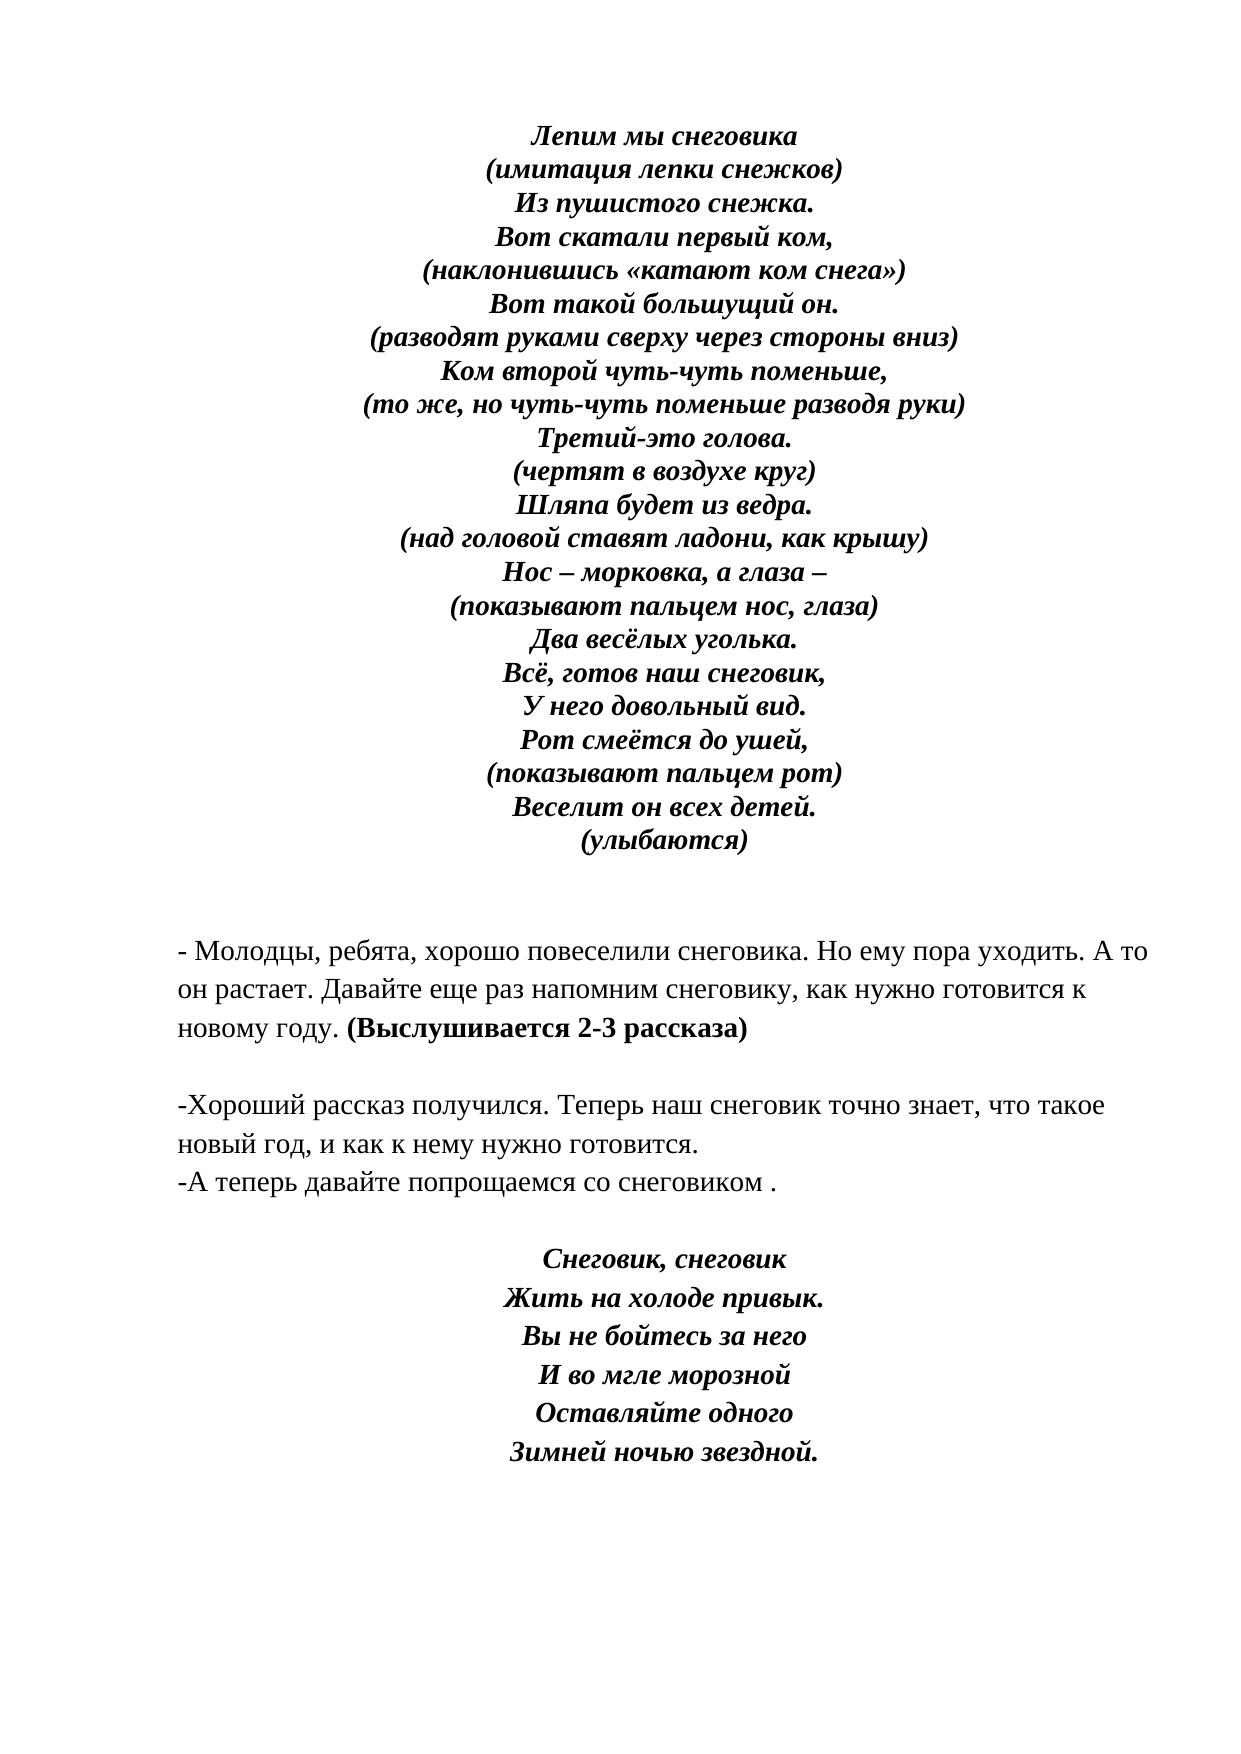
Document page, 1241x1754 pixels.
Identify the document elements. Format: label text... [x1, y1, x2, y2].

text (имитация лепки снежков) [177, 152, 1152, 185]
text Два весёлых уголька. [177, 621, 1152, 655]
text (наклонившись «катают ком снега») [177, 252, 1152, 286]
text (показывают пальцем рот) [177, 755, 1152, 789]
text Нос – морковка, а глаза – [177, 554, 1152, 588]
text Шляпа будет из ведра. [177, 487, 1152, 521]
text Веселит он всех детей. [177, 789, 1152, 822]
text У него довольный вид. [177, 688, 1152, 722]
text Третий-это голова. [177, 420, 1152, 453]
text (показывают пальцем нос, глаза) [177, 588, 1152, 621]
text Ком второй чуть-чуть поменьше, [177, 353, 1152, 386]
text -Хороший рассказ получился. Теперь наш снеговик точно знает, что такое новый год, и как к нему нужно готовится. [177, 1087, 1152, 1159]
text - Молодцы, ребята, хорошо повеселили снеговика. Но ему пора уходить. А то он растает. Давайте еще раз напомним снеговику, как нужно готовится к новому году. (Выслушивается 2-3 рассказа) [177, 933, 1152, 1044]
text Из пушистого снежка. [177, 185, 1152, 219]
text Всё, готов наш снеговик, [177, 655, 1152, 688]
text Лепим мы снеговика [177, 118, 1152, 152]
text (разводят руками сверху через стороны вниз) [177, 319, 1152, 353]
text Рот смеётся до ушей, [177, 722, 1152, 755]
text Вот скатали первый ком, [177, 219, 1152, 252]
text (над головой ставят ладони, как крышу) [177, 521, 1152, 554]
text (то же, но чуть-чуть поменьше разводя руки) [177, 386, 1152, 420]
text (улыбаются) [177, 822, 1152, 856]
text Вот такой большущий он. [177, 286, 1152, 319]
text (чертят в воздухе круг) [177, 453, 1152, 487]
text Снеговик, снеговик Жить на холоде привык. Вы не бойтесь за него И во мгле морозной Оставляйте одного Зимней ночью звездной. [177, 1241, 1152, 1468]
text -А теперь давайте попрощаемся со снеговиком . [177, 1164, 1152, 1198]
